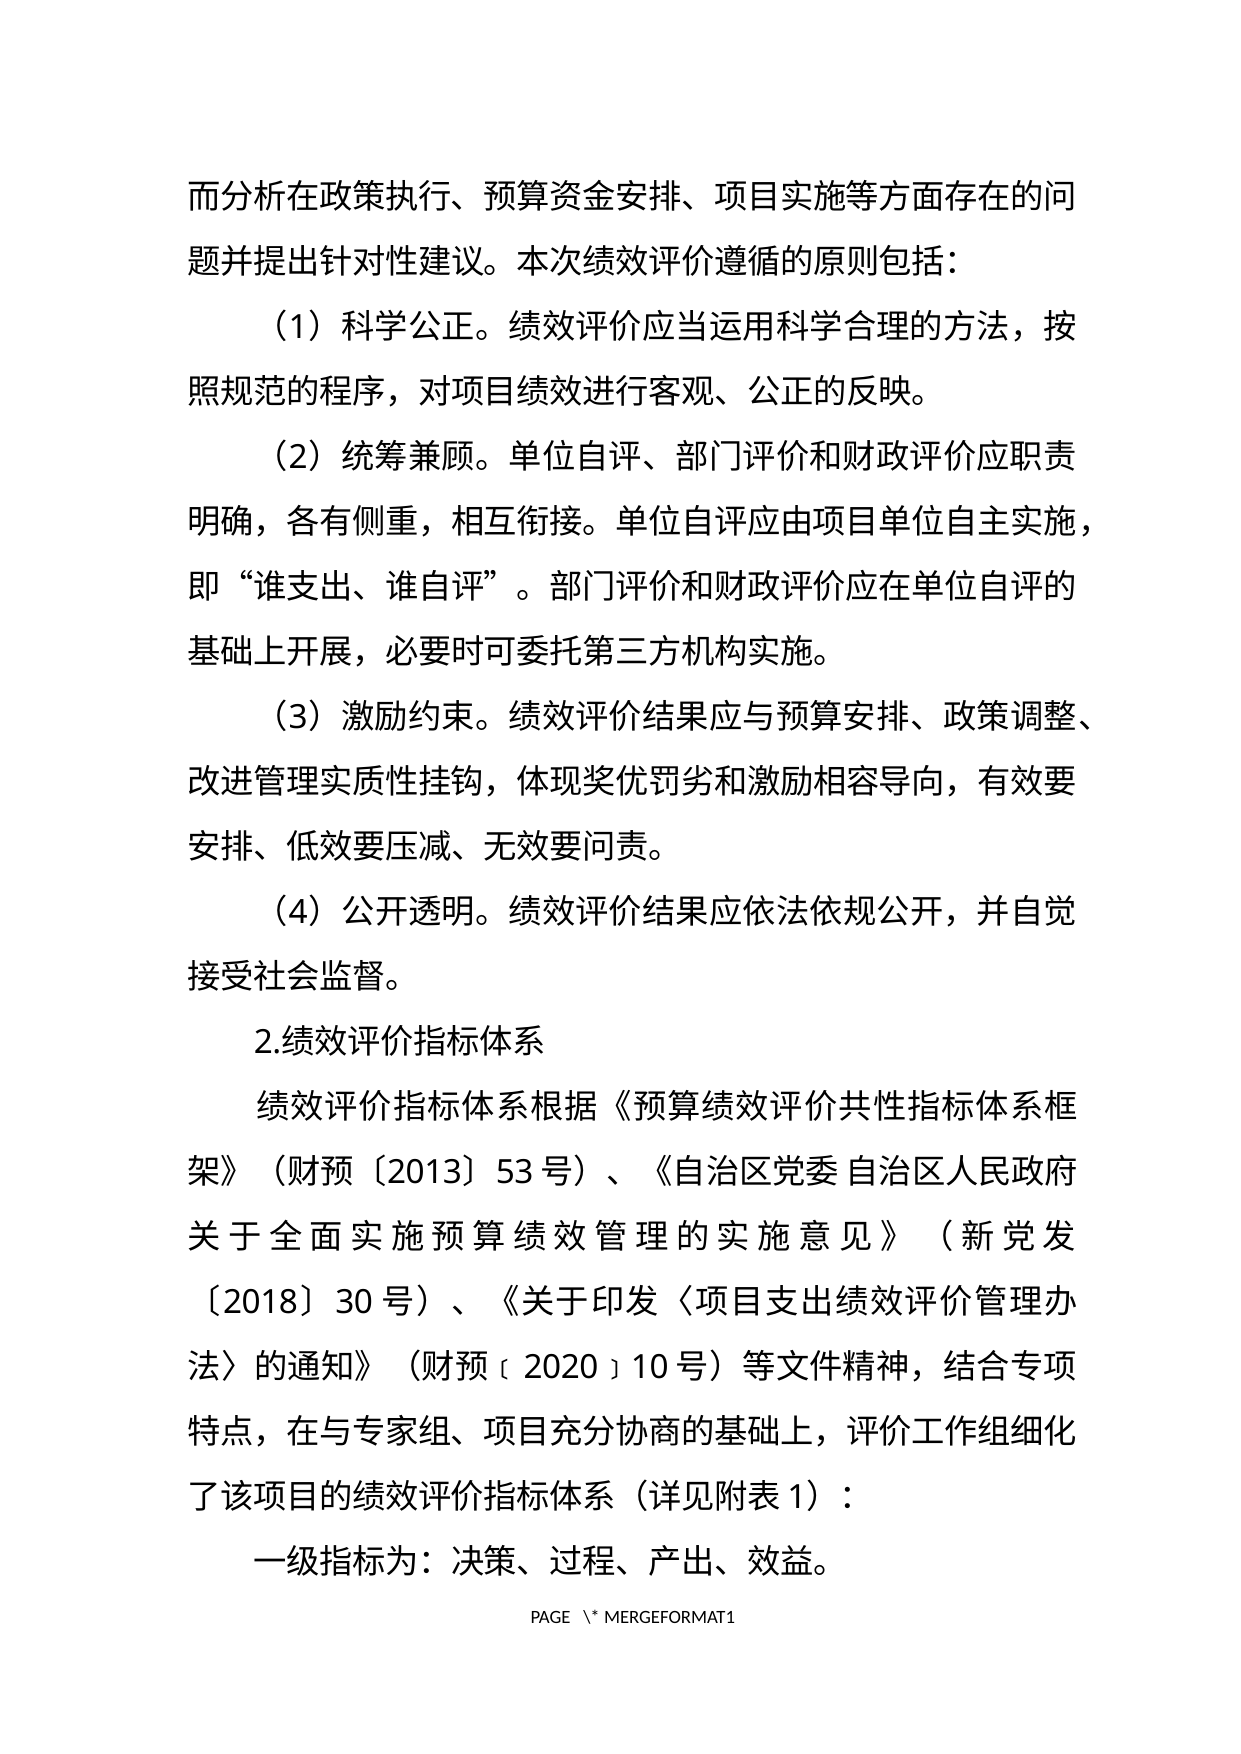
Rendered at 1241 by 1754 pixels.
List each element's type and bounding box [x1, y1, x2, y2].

text [187, 162, 1078, 1592]
